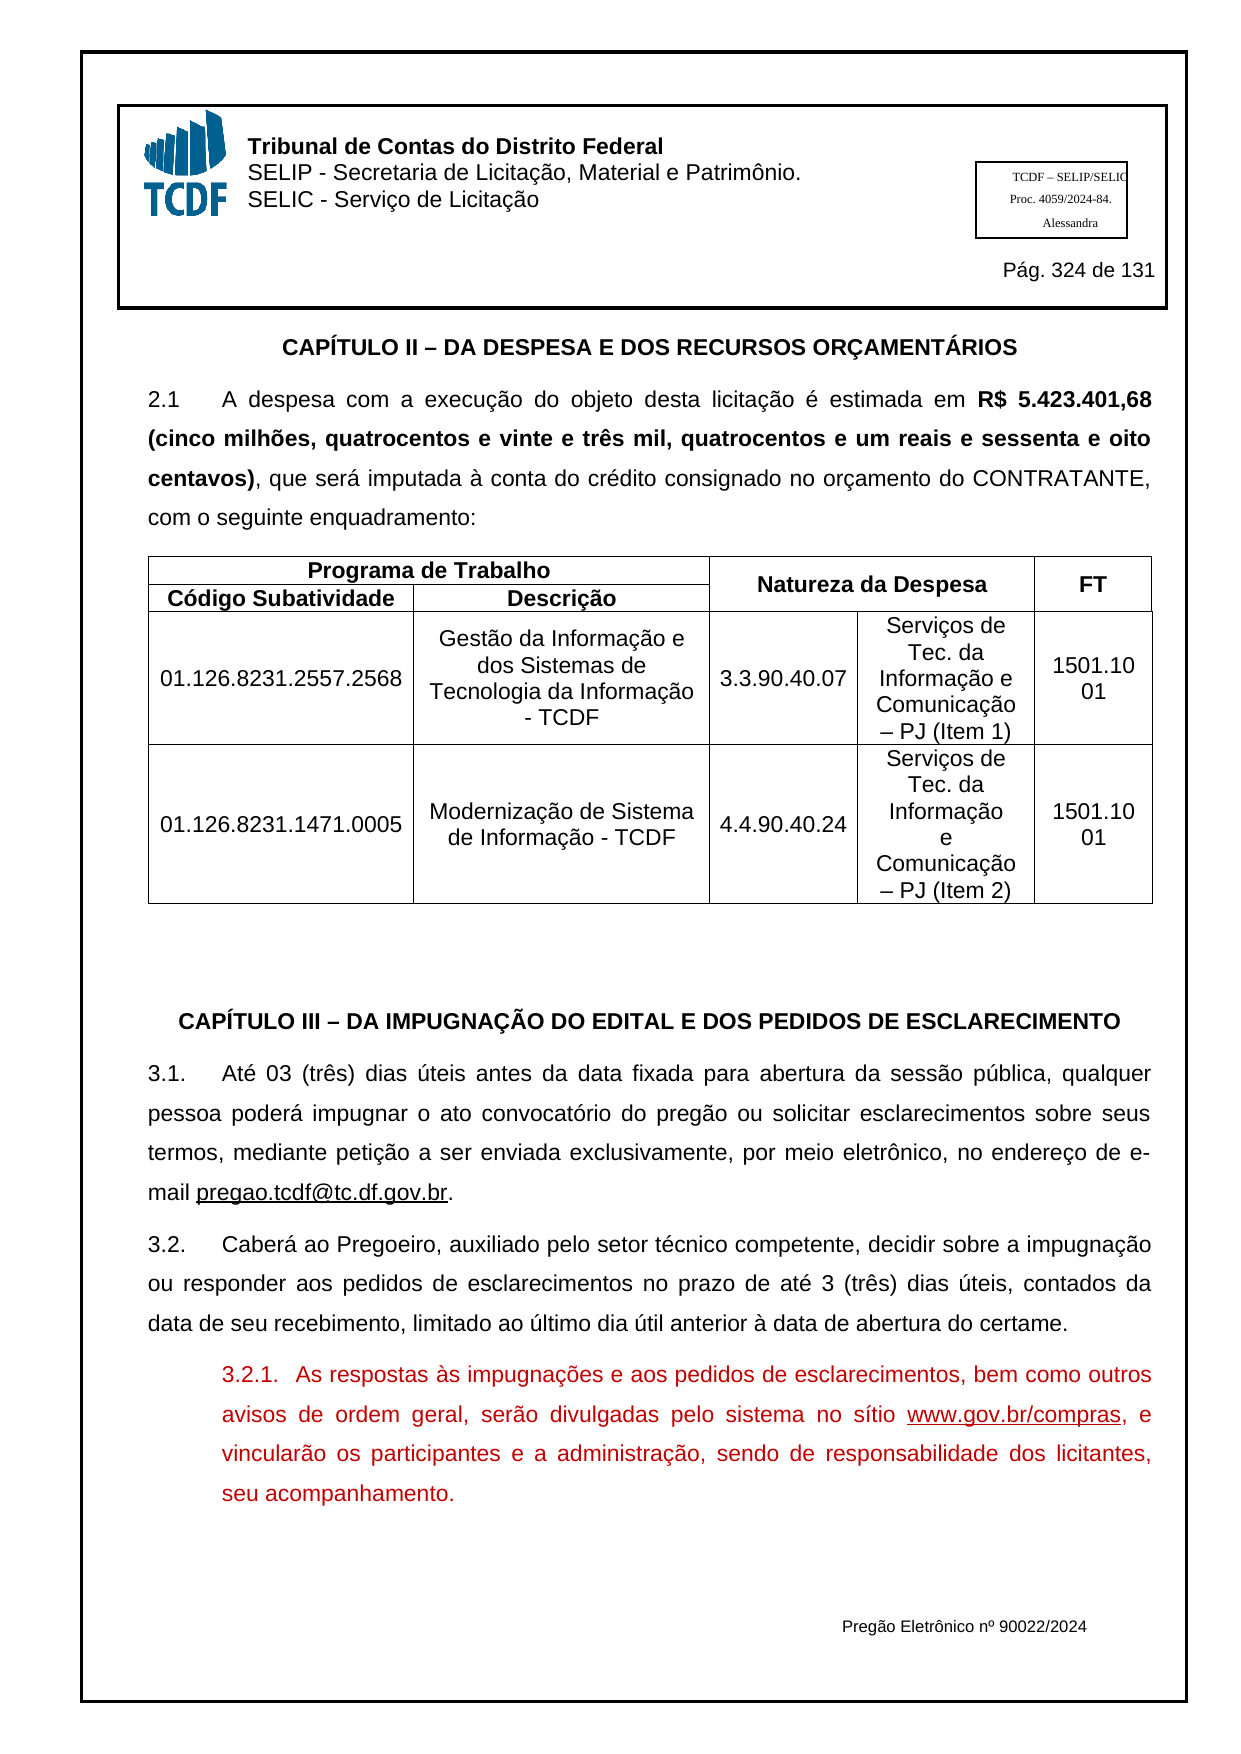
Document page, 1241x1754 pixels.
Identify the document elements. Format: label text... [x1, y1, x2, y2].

table_cell Gestão da Informação e dos Sistemas de Tecnologia da Informação - TCDF [414, 612, 709, 744]
table_header Natureza da Despesa [710, 557, 1034, 611]
picture [129, 107, 241, 218]
table_cell Código Subatividade [149, 585, 413, 611]
table_cell 01.126.8231.2557.2568 [149, 612, 413, 744]
text 3.1. Até 03 (três) dias úteis antes da data fixada para abertura da sessão pública, qualquer pessoa poderá impugnar o ato convocatório do pregão ou solicitar esclarecimentos sobre seus termos, mediante petição a ser enviada exclusivamente, por meio eletrônico, no endereço de e-mail pregao.tcdf@tc.df.gov.br. [148, 1060, 1152, 1205]
table_cell 1501.1001 [1035, 612, 1152, 744]
table_cell 4.4.90.40.24 [710, 745, 857, 903]
table_cell 3.3.90.40.07 [710, 612, 857, 744]
text 2.1 A despesa com a execução do objeto desta licitação é estimada em R$ 5.423.401,68 (cinco milhões, quatrocentos e vinte e três mil, quatrocentos e um reais e sessenta e oito centavos), que será imputada à conta do crédito consignado no orçamento do CONTRATANTE, com o seguinte enquadramento: [148, 386, 1152, 530]
table_cell Serviços de Tec. da Informação e Comunicação – PJ (Item 2) [858, 745, 1034, 903]
table_cell Serviços de Tec. da Informação e Comunicação – PJ (Item 1) [858, 612, 1034, 744]
table_header FT [1035, 557, 1151, 611]
table_cell Modernização de Sistema de Informação - TCDF [414, 745, 709, 903]
table_cell Descrição [414, 585, 709, 611]
text Capítulo Ii – DA despesa e dos recursos orçamentários [148, 334, 1152, 360]
text 3.2.1. As respostas às impugnações e aos pedidos de esclarecimentos, bem como outros avisos de ordem geral, serão divulgadas pelo sistema no sítio www.gov.br/compras, e vincularão os participantes e a administração, sendo de responsabilidade dos licitantes, seu acompanhamento. [222, 1361, 1152, 1506]
table_cell 1501.1001 [1035, 745, 1152, 903]
table_header Programa de Trabalho [149, 557, 709, 584]
table_cell 01.126.8231.1471.0005 [149, 745, 413, 903]
text Capítulo IIi – dA IMPUGNAÇÃO do edital e dos pedidos de esclarecimento [148, 1008, 1152, 1034]
text 3.2. Caberá ao Pregoeiro, auxiliado pelo setor técnico competente, decidir sobre a impugnação ou responder aos pedidos de esclarecimentos no prazo de até 3 (três) dias úteis, contados da data de seu recebimento, limitado ao último dia útil anterior à data de abertura do certame. [148, 1231, 1152, 1336]
